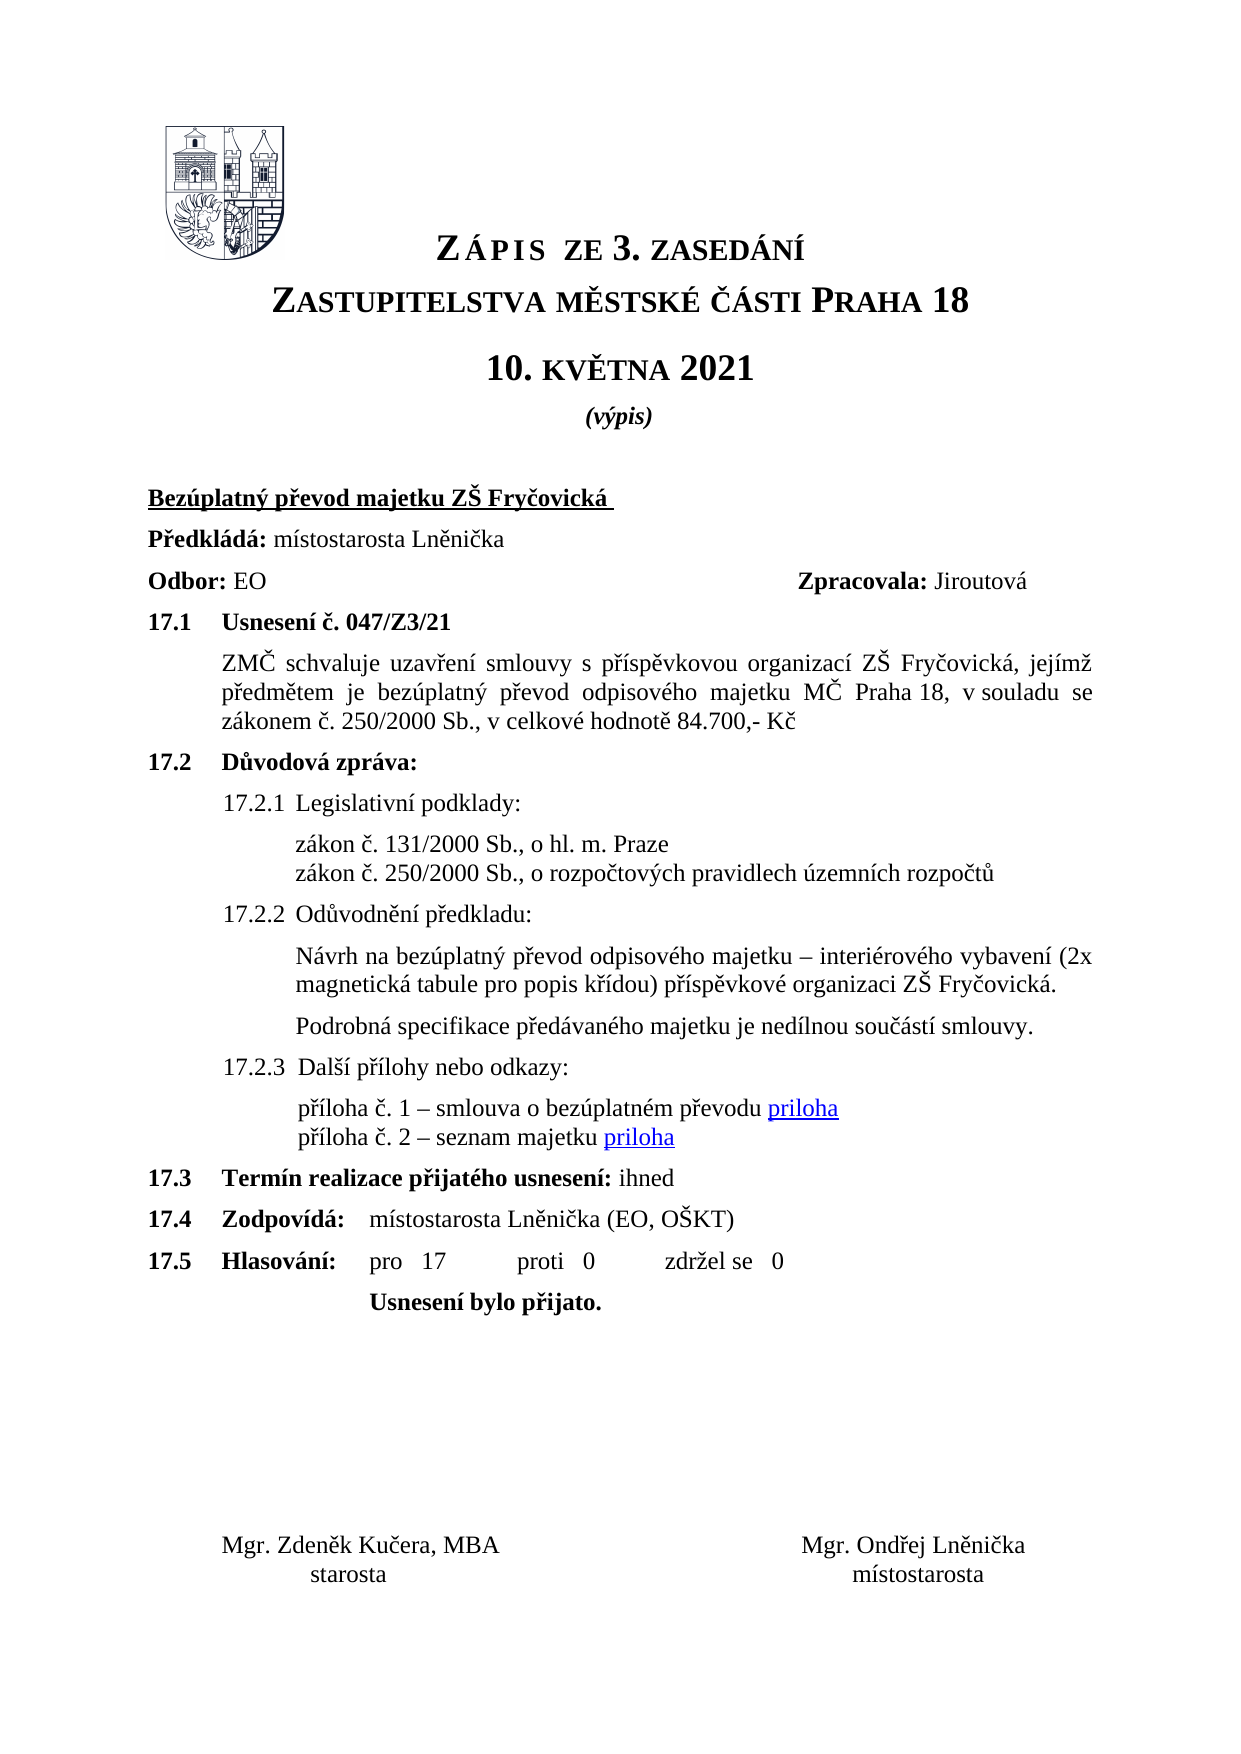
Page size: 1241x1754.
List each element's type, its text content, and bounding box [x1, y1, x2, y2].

text 17.4 Zodpovídá: místostarosta Lněnička (EO, OŠKT) [148, 1204, 1093, 1233]
text ZMČ schvaluje uzavření smlouvy s příspěvkovou organizací ZŠ Fryčovická, jejímž předmětem je bezúplatný převod odpisového majetku MČ Praha 18, v souladu se zákonem č. 250/2000 Sb., v celkové hodnotě 84.700,- Kč [221, 648, 1093, 734]
text Návrh na bezúplatný převod odpisového majetku – interiérového vybavení (2x magnetická tabule pro popis křídou) příspěvkové organizaci ZŠ Fryčovická. [295, 941, 1093, 998]
text Odbor: EO Zpracovala: Jiroutová [148, 566, 1093, 594]
text Podrobná specifikace předávaného majetku je nedílnou součástí smlouvy. [295, 1011, 1093, 1039]
text Mgr. Zdeněk Kučera, MBA Mgr. Ondřej Lněnička [148, 1530, 1093, 1559]
text Usnesení bylo přijato. [369, 1287, 1093, 1316]
text příloha č. 2 – seznam majetku priloha [298, 1122, 1093, 1151]
text 17.3 Termín realizace přijatého usnesení: ihned [148, 1163, 1093, 1192]
text 17.2.3 Další přílohy nebo odkazy: [148, 1052, 1093, 1081]
text 17.1 Usnesení č. 047/Z3/21 [148, 607, 1093, 636]
text starosta místostarosta [148, 1559, 1093, 1587]
text 17.2 Důvodová zpráva: [148, 747, 1093, 776]
text Bezúplatný převod majetku ZŠ Fryčovická [148, 483, 1093, 512]
subtitle Zápis ze 3. zasedání [302, 226, 1093, 269]
text zákon č. 131/2000 Sb., o hl. m. Praze [251, 829, 1093, 858]
text zákon č. 250/2000 Sb., o rozpočtových pravidlech územních rozpočtů [251, 858, 1093, 887]
subtitle Zastupitelstva městské části Praha 18 [148, 277, 1093, 320]
subtitle 10. května 2021 [148, 345, 1093, 388]
text (výpis) [148, 401, 1093, 429]
text 17.5 Hlasování: pro 17 proti 0 zdržel se 0 [148, 1246, 1093, 1274]
text Předkládá: místostarosta Lněnička [148, 524, 1093, 553]
text 17.2.2 Odůvodnění předkladu: [223, 899, 1093, 928]
text 17.2.1 Legislativní podklady: [223, 788, 1093, 817]
text příloha č. 1 – smlouva o bezúplatném převodu priloha [298, 1093, 1093, 1122]
picture [165, 126, 285, 260]
